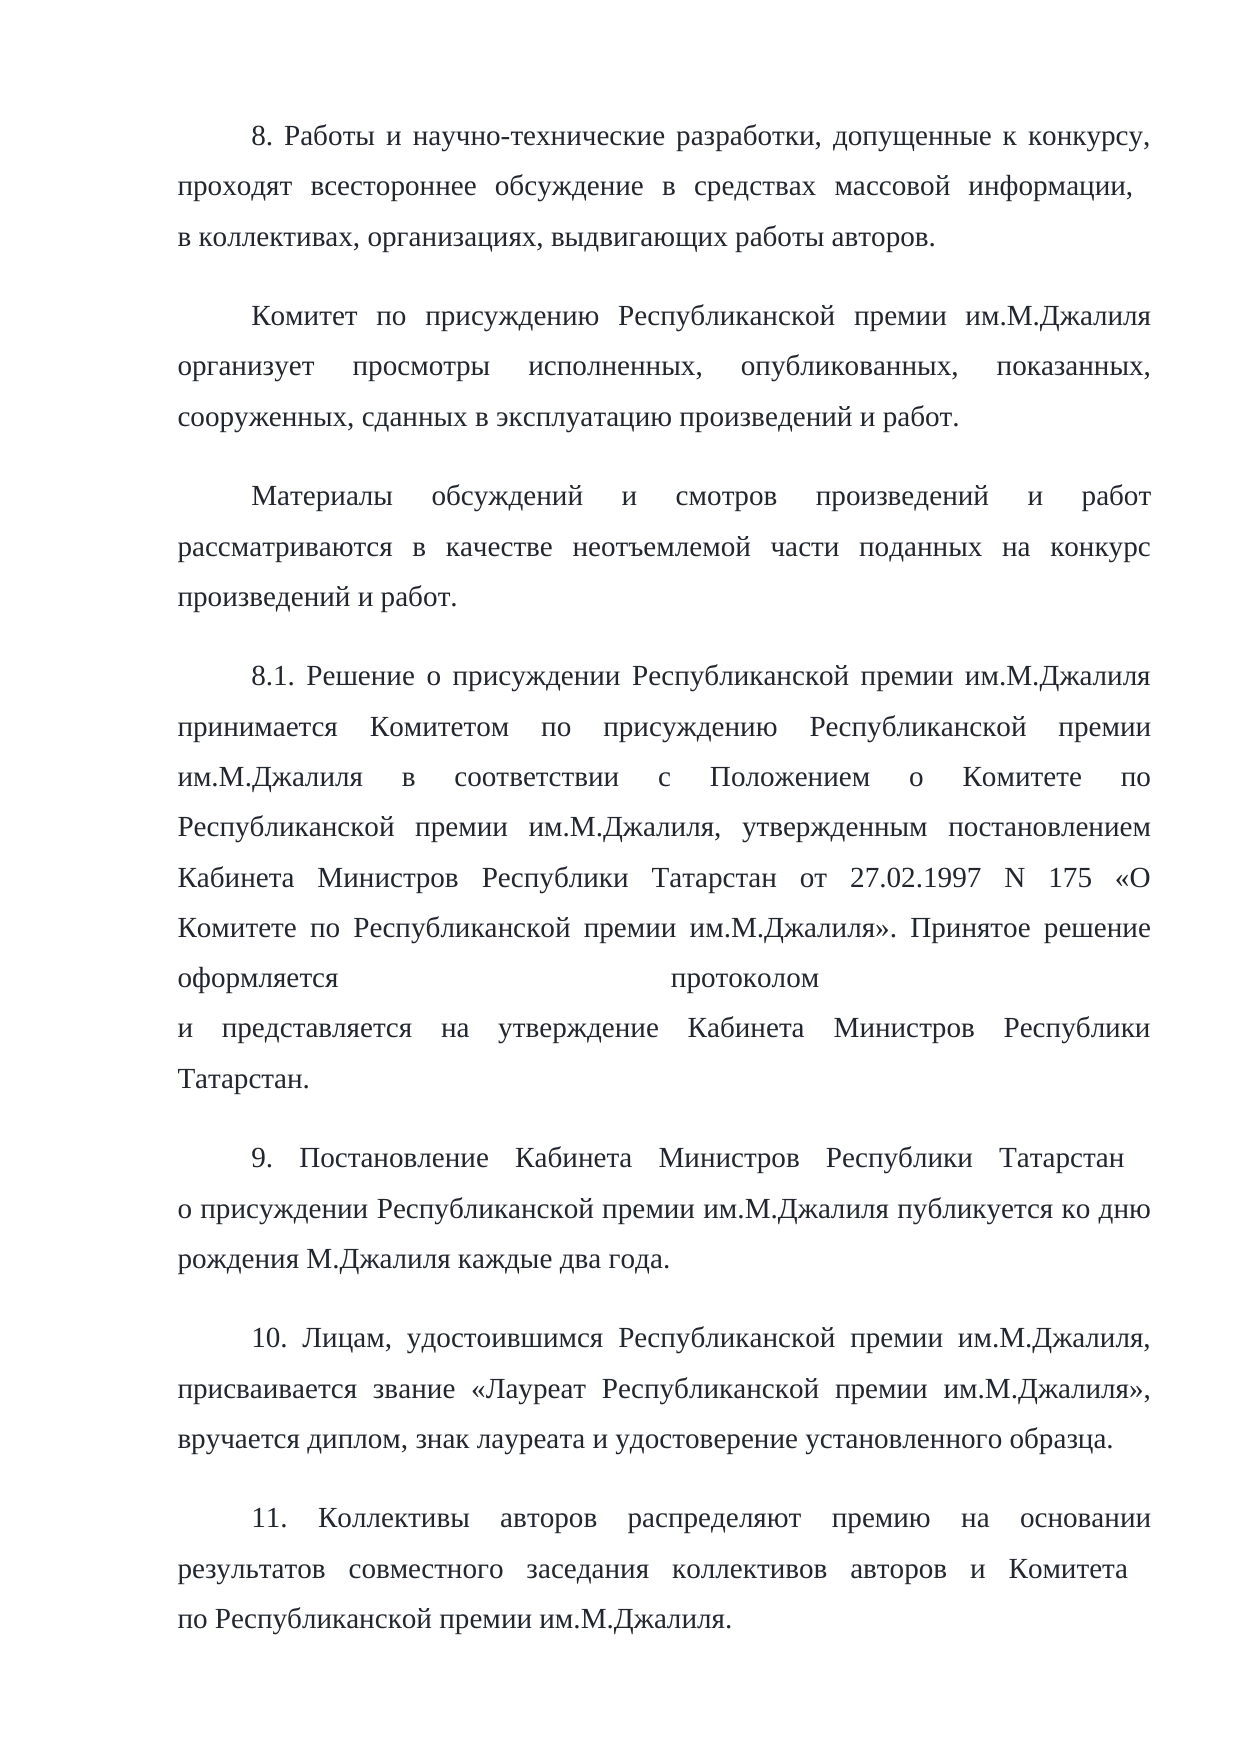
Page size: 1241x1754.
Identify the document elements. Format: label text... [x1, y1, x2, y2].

text Комитет по присуждению Республиканской премии им.М.Джалиля организует просмотры исполненных, опубликованных, показанных, сооруженных, сданных в эксплуатацию произведений и работ. [177, 298, 1152, 432]
text 8.1. Решение о присуждении Республиканской премии им.М.Джалиля принимается Комитетом по присуждению Республиканской премии им.М.Джалиля в соответствии с Положением о Комитете по Республиканской премии им.М.Джалиля, утвержденным постановлением Кабинета Министров Республики Татарстан от 27.02.1997 N 175 «О Комитете по Республиканской премии им.М.Джалиля». Принятое решение оформляется протоколом и представляется на утверждение Кабинета Министров Республики Татарстан. [177, 658, 1152, 1094]
text 8. Работы и научно-технические разработки, допущенные к конкурсу, проходят всестороннее обсуждение в средствах массовой информации, в коллективах, организациях, выдвигающих работы авторов. [177, 118, 1152, 252]
text 10. Лицам, удостоившимся Республиканской премии им.М.Джалиля, присваивается звание «Лауреат Республиканской премии им.М.Джалиля», вручается диплом, знак лауреата и удостоверение установленного образца. [177, 1321, 1152, 1455]
text 11. Коллективы авторов распределяют премию на основании результатов совместного заседания коллективов авторов и Комитета по Республиканской премии им.М.Джалиля. [177, 1501, 1152, 1635]
text 9. Постановление Кабинета Министров Республики Татарстан о присуждении Республиканской премии им.М.Джалиля публикуется ко дню рождения М.Джалиля каждые два года. [177, 1140, 1152, 1274]
text Материалы обсуждений и смотров произведений и работ рассматриваются в качестве неотъемлемой части поданных на конкурс произведений и работ. [177, 478, 1152, 612]
